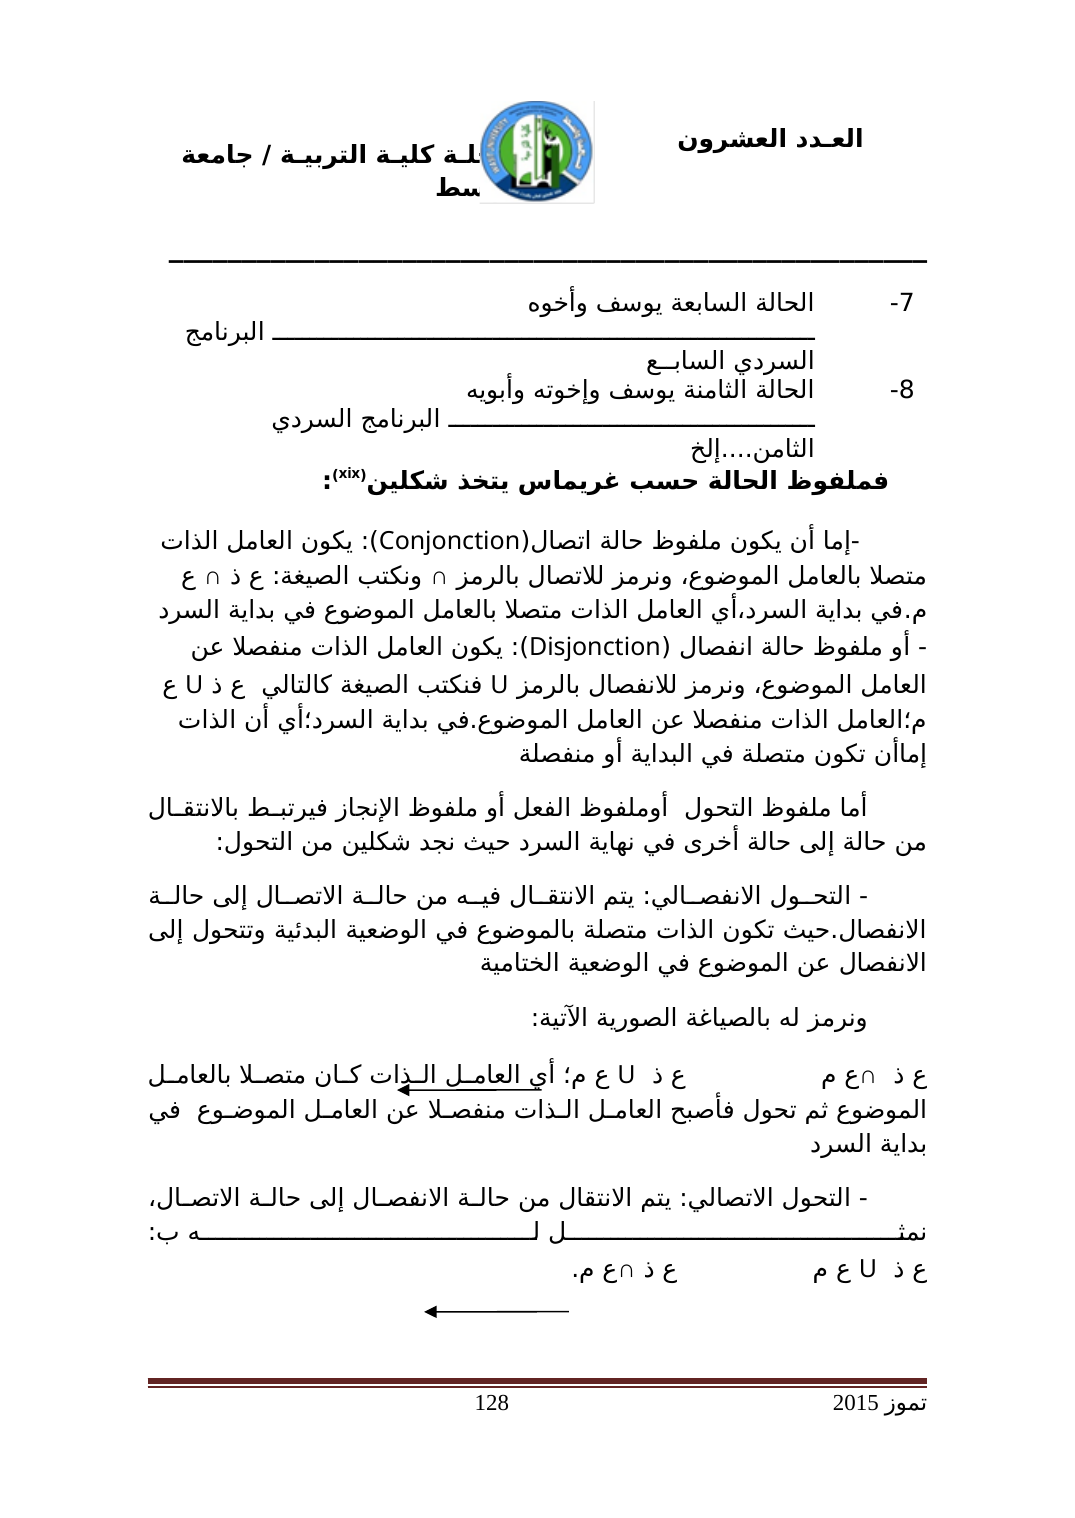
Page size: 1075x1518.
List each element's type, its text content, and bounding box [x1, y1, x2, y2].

text ونرمز له بالصياغة الصورية الآتية: [148, 1003, 927, 1032]
text - التحول الانفصالي: يتم الانتقال فيه من حالة الاتصال إلى حالة الانفصال.حيث تكون الذات متصلة بالموضوع في الوضعية البدئية وتتحول إلى الانفصال عن الموضوع في الوضعية الختامية [148, 881, 927, 978]
list الحالة السابعة يوسف وأخوه ــــــــــــــــــــــــــــــــــــــــــــــــــــــــــــــــــــــــــ البرنامج السردي السابــع [148, 288, 889, 376]
text - التحول الاتصالي: يتم الانتقال من حالة الانفصال إلى حالة الاتصال، نمثل له ب: ع ذ U ع م ع ذ ∩ع م. [148, 1183, 927, 1285]
picture [479, 101, 595, 205]
text فملفوظ الحالة حسب غريماس يتخذ شكلين(): [148, 463, 927, 497]
text أما ملفوظ التحول أوملفوظ الفعل أو ملفوظ الإنجاز فيرتبط بالانتقال من حالة إلى حالة أخرى في نهاية السرد حيث نجد شكلين من التحول: [148, 793, 927, 856]
text -إما أن يكون ملفوظ حالة اتصال(Conjonction): يكون العامل الذات متصلا بالعامل الموضوع، ونرمز للاتصال بالرمز ∩ ونكتب الصيغة: ع ذ ∩ ع م.في بداية السرد،أي العامل الذات متصلا بالعامل الموضوع في بداية السرد - أو ملفوظ حالة انفصال (Disjonction): يكون العامل الذات منفصلا عن العامل الموضوع، ونرمز للانفصال بالرمز U فنكتب الصيغة كالتالي ع ذ U ع م؛العامل الذات منفصلا عن العامل الموضوع.في بداية السرد؛أي أن الذات إماأن تكون متصلة في البداية أو منفصلة [148, 523, 927, 768]
text ع ذ ∩ع م ع ذ U ع م؛ أي العامل الذات كان متصلا بالعامل الموضوع ثم تحول فأصبح العامل الذات منفصلا عن العامل الموضوع في بداية السرد [148, 1057, 927, 1158]
list الحالة الثامنة يوسف وإخوته وأبويه ــــــــــــــــــــــــــــــــــــــــــــــــــ البرنامج السردي الثامن....إلخ [148, 376, 889, 463]
